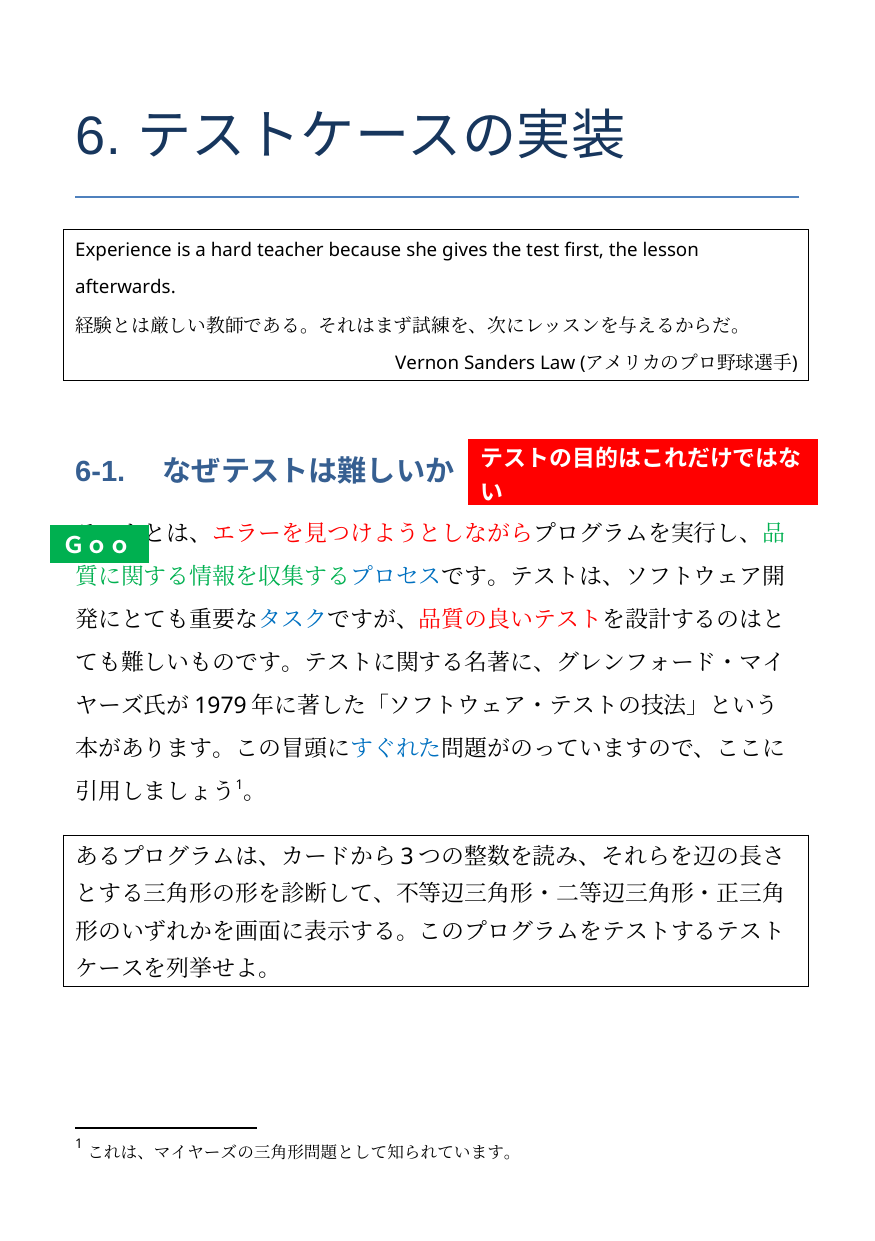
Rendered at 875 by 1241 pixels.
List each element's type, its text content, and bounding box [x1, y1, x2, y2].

subtitle なぜテストは難しいか [75, 431, 799, 506]
table_header Experience is a hard teacher because she gives the test first, the lesson afterwards. 経験とは厳しい教師である。それはまず試練を、次にレッスンを与えるからだ。 Vernon Sanders Law (アメリカのプロ野球選手) [64, 230, 808, 380]
table_header あるプログラムは、カードから3つの整数を読み、それらを辺の長さとする三角形の形を診断して、不等辺三角形・二等辺三角形・正三角形のいずれかを画面に表示する。このプログラムをテストするテストケースを列挙せよ。 [64, 836, 808, 986]
text テストとは、エラーを見つけようとしながらプログラムを実行し、品質に関する情報を収集するプロセスです。テストは、ソフトウェア開発にとても重要なタスクですが、品質の良いテストを設計するのはとても難しいものです。テストに関する名著に、グレンフォード・マイヤーズ氏が1979年に著した「ソフトウェア・テストの技法」という本があります。この冒頭にすぐれた問題がのっていますので、ここに引用しましょう。 [75, 512, 799, 809]
title 6. テストケースの実装 [75, 75, 799, 196]
